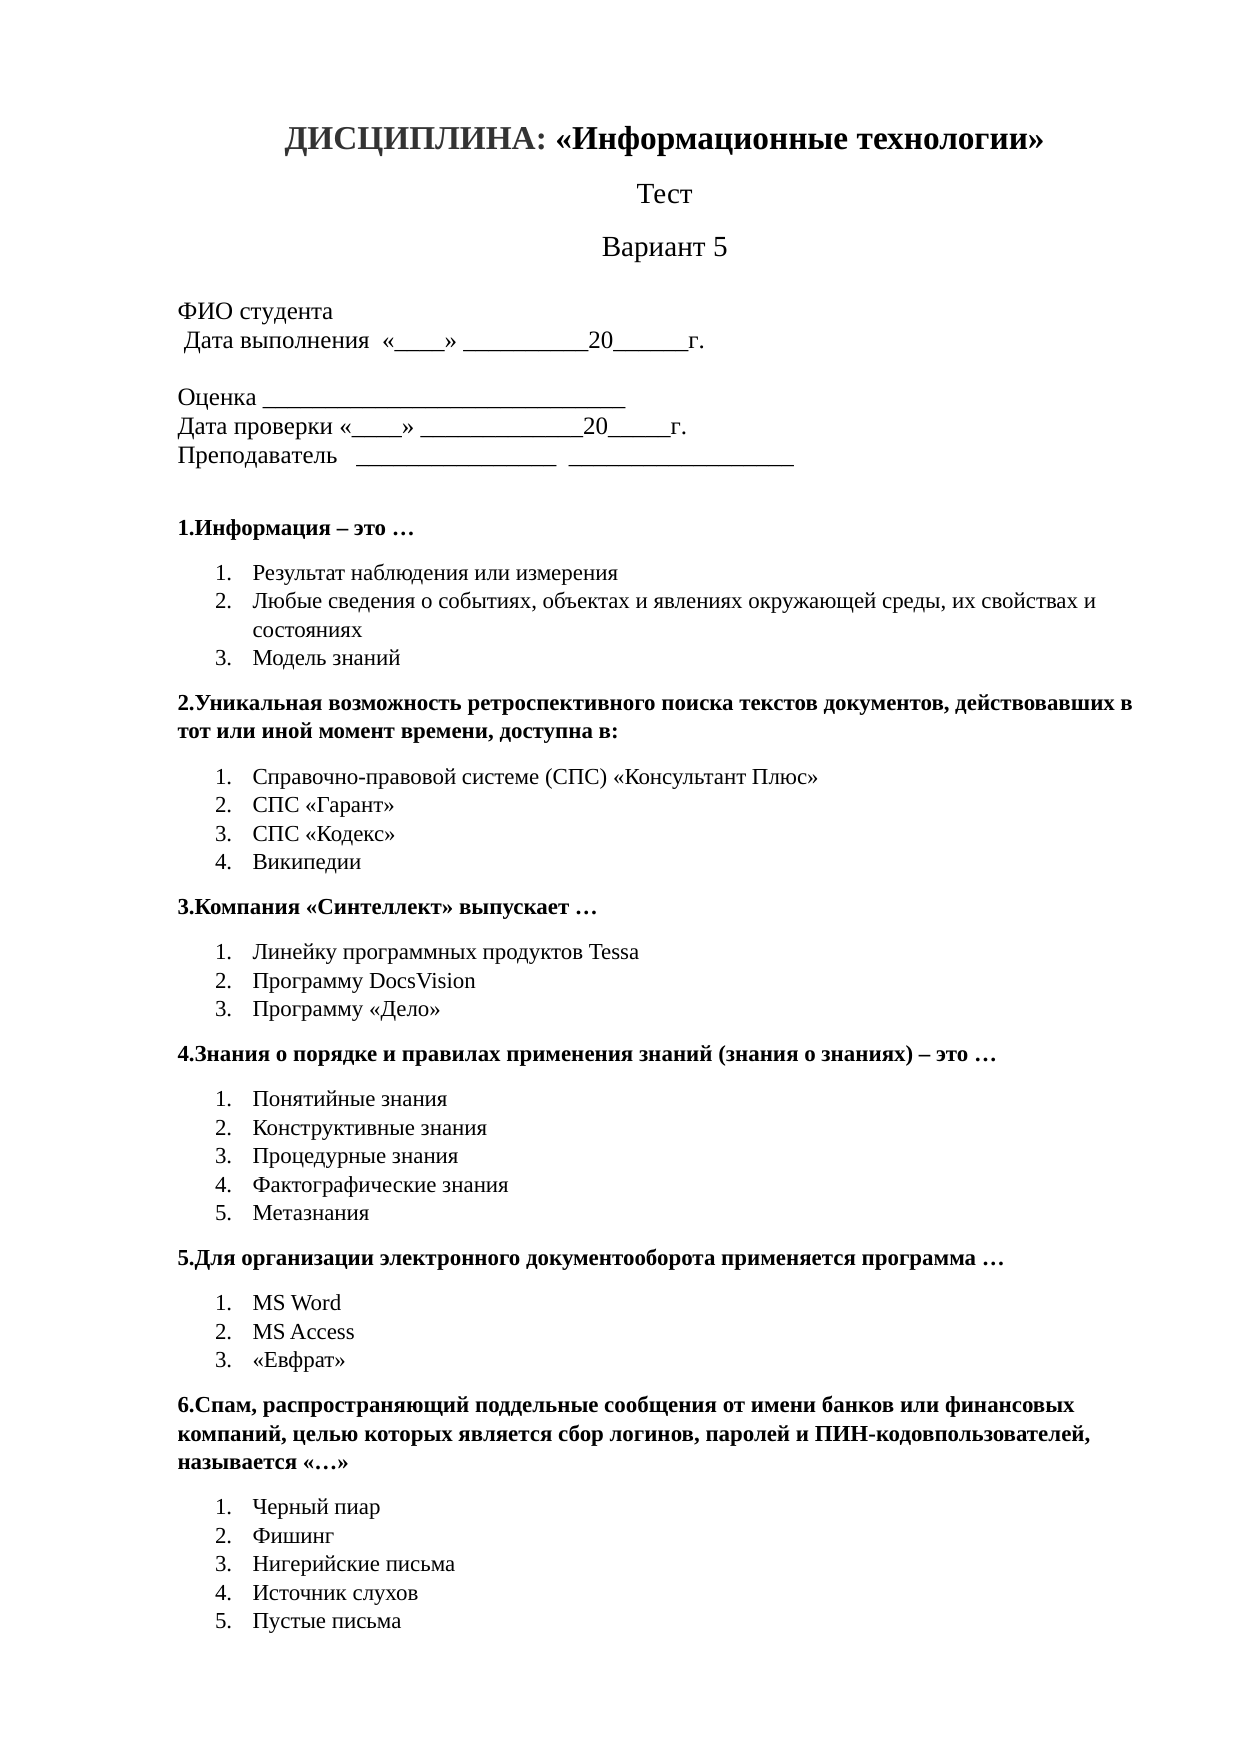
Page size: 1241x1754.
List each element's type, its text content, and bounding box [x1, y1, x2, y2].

list Программу DocsVision [215, 967, 1152, 993]
list Фишинг [215, 1522, 1152, 1548]
list Нигерийские письма [215, 1550, 1152, 1576]
text 4.Знания о порядке и правилах применения знаний (знания о знаниях) – это … [177, 1040, 1152, 1067]
list Справочно-правовой системе (СПС) «Консультант Плюс» [215, 763, 1152, 789]
text Тест [177, 176, 1152, 210]
text ДИСЦИПЛИНА: «Информационные технологии» [177, 118, 1152, 156]
text 2.Уникальная возможность ретроспективного поиска текстов документов, действовавших в тот или иной момент времени, доступна в: [177, 689, 1152, 744]
list Метазнания [215, 1199, 1152, 1225]
list MS Word [215, 1289, 1152, 1316]
text ФИО студента [177, 296, 1152, 325]
text 1.Информация – это … [177, 514, 1152, 540]
list Википедии [215, 848, 1152, 874]
list MS Access [215, 1318, 1152, 1344]
list СПС «Гарант» [215, 791, 1152, 817]
list Пустые письма [215, 1607, 1152, 1633]
list Конструктивные знания [215, 1114, 1152, 1140]
text 3.Компания «Синтеллект» выпускает … [177, 893, 1152, 919]
list Программу «Дело» [215, 995, 1152, 1021]
list Черный пиар [215, 1493, 1152, 1519]
list СПС «Кодекс» [215, 819, 1152, 846]
text Дата выполнения «____» __________20______г. [177, 325, 1152, 353]
list Источник слухов [215, 1578, 1152, 1605]
list Понятийные знания [215, 1085, 1152, 1112]
list Процедурные знания [215, 1142, 1152, 1168]
list Любые сведения о событиях, объектах и явлениях окружающей среды, их свойствах и состояниях [215, 587, 1152, 642]
list Результат наблюдения или измерения [215, 559, 1152, 585]
list «Евфрат» [215, 1346, 1152, 1372]
text 5.Для организации электронного документооборота применяется программа … [177, 1244, 1152, 1271]
list Фактографические знания [215, 1171, 1152, 1197]
text Вариант 5 [177, 229, 1152, 262]
list Линейку программных продуктов Tessa [215, 938, 1152, 964]
text Преподаватель ________________ __________________ [177, 440, 1152, 468]
text 6.Спам, распространяющий поддельные сообщения от имени банков или финансовых компаний, целью которых является сбор логинов, паролей и ПИН-кодовпользователей, называется «…» [177, 1391, 1152, 1474]
text Дата проверки «____» _____________20_____г. [177, 411, 1152, 440]
list Модель знаний [215, 644, 1152, 670]
text Оценка _____________________________ [177, 382, 1152, 411]
